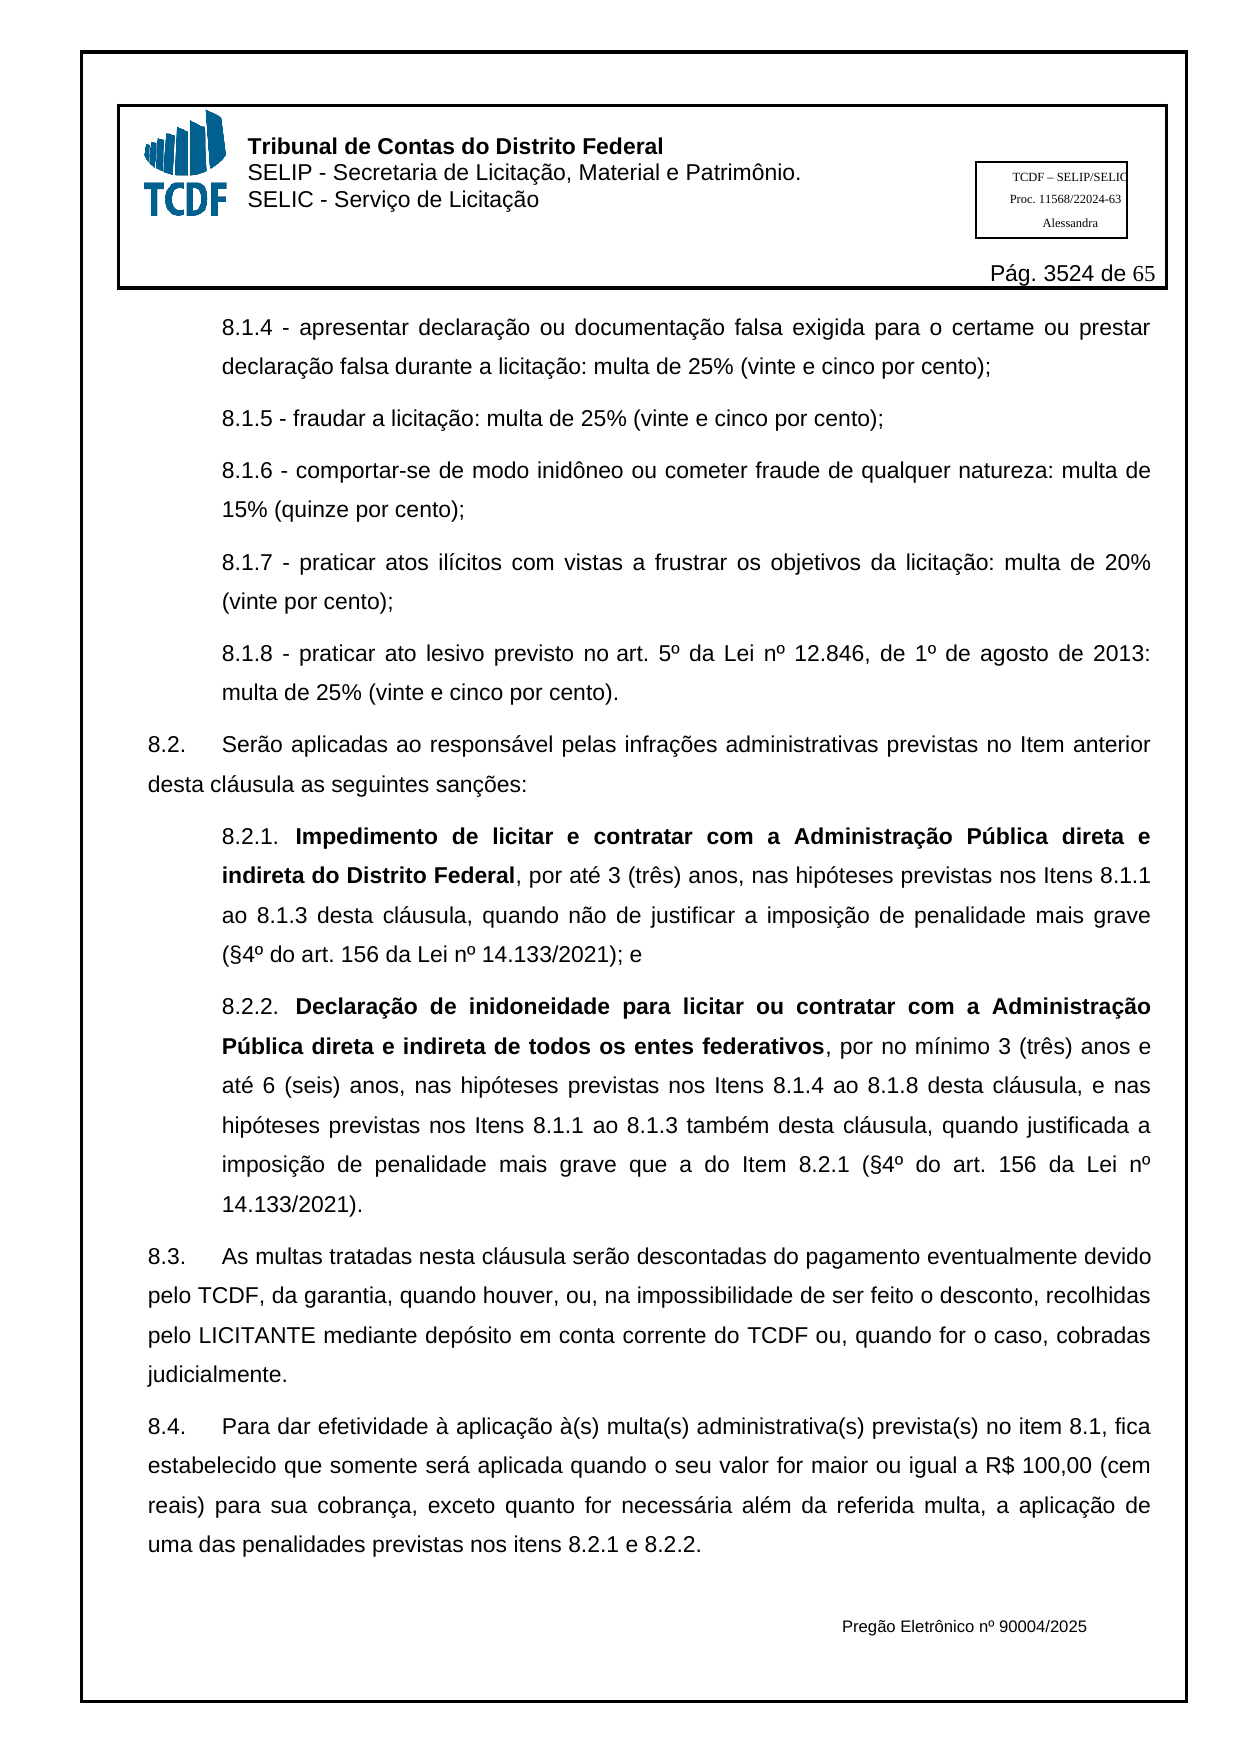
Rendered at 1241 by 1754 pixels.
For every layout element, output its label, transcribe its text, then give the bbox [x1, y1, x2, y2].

list 8.2.1. Impedimento de licitar e contratar com a Administração Pública direta e indireta do Distrito Federal, por até 3 (três) anos, nas hipóteses previstas nos Itens 8.1.1 ao 8.1.3 desta cláusula, quando não de justificar a imposição de penalidade mais grave (§4º do art. 156 da Lei nº 14.133/2021); e [222, 823, 1152, 968]
text 8.1.8 - praticar ato lesivo previsto no art. 5º da Lei nº 12.846, de 1º de agosto de 2013: multa de 25% (vinte e cinco por cento). [222, 640, 1152, 706]
list 8.4. Para dar efetividade à aplicação à(s) multa(s) administrativa(s) prevista(s) no item 8.1, fica estabelecido que somente será aplicada quando o seu valor for maior ou igual a R$ 100,00 (cem reais) para sua cobrança, exceto quanto for necessária além da referida multa, a aplicação de uma das penalidades previstas nos itens 8.2.1 e 8.2.2. [148, 1413, 1152, 1558]
text 8.1.7 - praticar atos ilícitos com vistas a frustrar os objetivos da licitação: multa de 20% (vinte por cento); [222, 548, 1152, 614]
list 8.2. Serão aplicadas ao responsável pelas infrações administrativas previstas no Item anterior desta cláusula as seguintes sanções: [148, 731, 1152, 797]
list 8.2.2. Declaração de inidoneidade para licitar ou contratar com a Administração Pública direta e indireta de todos os entes federativos, por no mínimo 3 (três) anos e até 6 (seis) anos, nas hipóteses previstas nos Itens 8.1.4 ao 8.1.8 desta cláusula, e nas hipóteses previstas nos Itens 8.1.1 ao 8.1.3 também desta cláusula, quando justificada a imposição de penalidade mais grave que a do Item 8.2.1 (§4º do art. 156 da Lei nº 14.133/2021). [222, 993, 1152, 1217]
text 8.1.4 - apresentar declaração ou documentação falsa exigida para o certame ou prestar declaração falsa durante a licitação: multa de 25% (vinte e cinco por cento); [222, 313, 1152, 379]
picture [129, 107, 241, 218]
text 8.1.5 - fraudar a licitação: multa de 25% (vinte e cinco por cento); [222, 405, 1152, 431]
list 8.3. As multas tratadas nesta cláusula serão descontadas do pagamento eventualmente devido pelo TCDF, da garantia, quando houver, ou, na impossibilidade de ser feito o desconto, recolhidas pelo LICITANTE mediante depósito em conta corrente do TCDF ou, quando for o caso, cobradas judicialmente. [148, 1243, 1152, 1387]
text 8.1.6 - comportar-se de modo inidôneo ou cometer fraude de qualquer natureza: multa de 15% (quinze por cento); [222, 457, 1152, 523]
